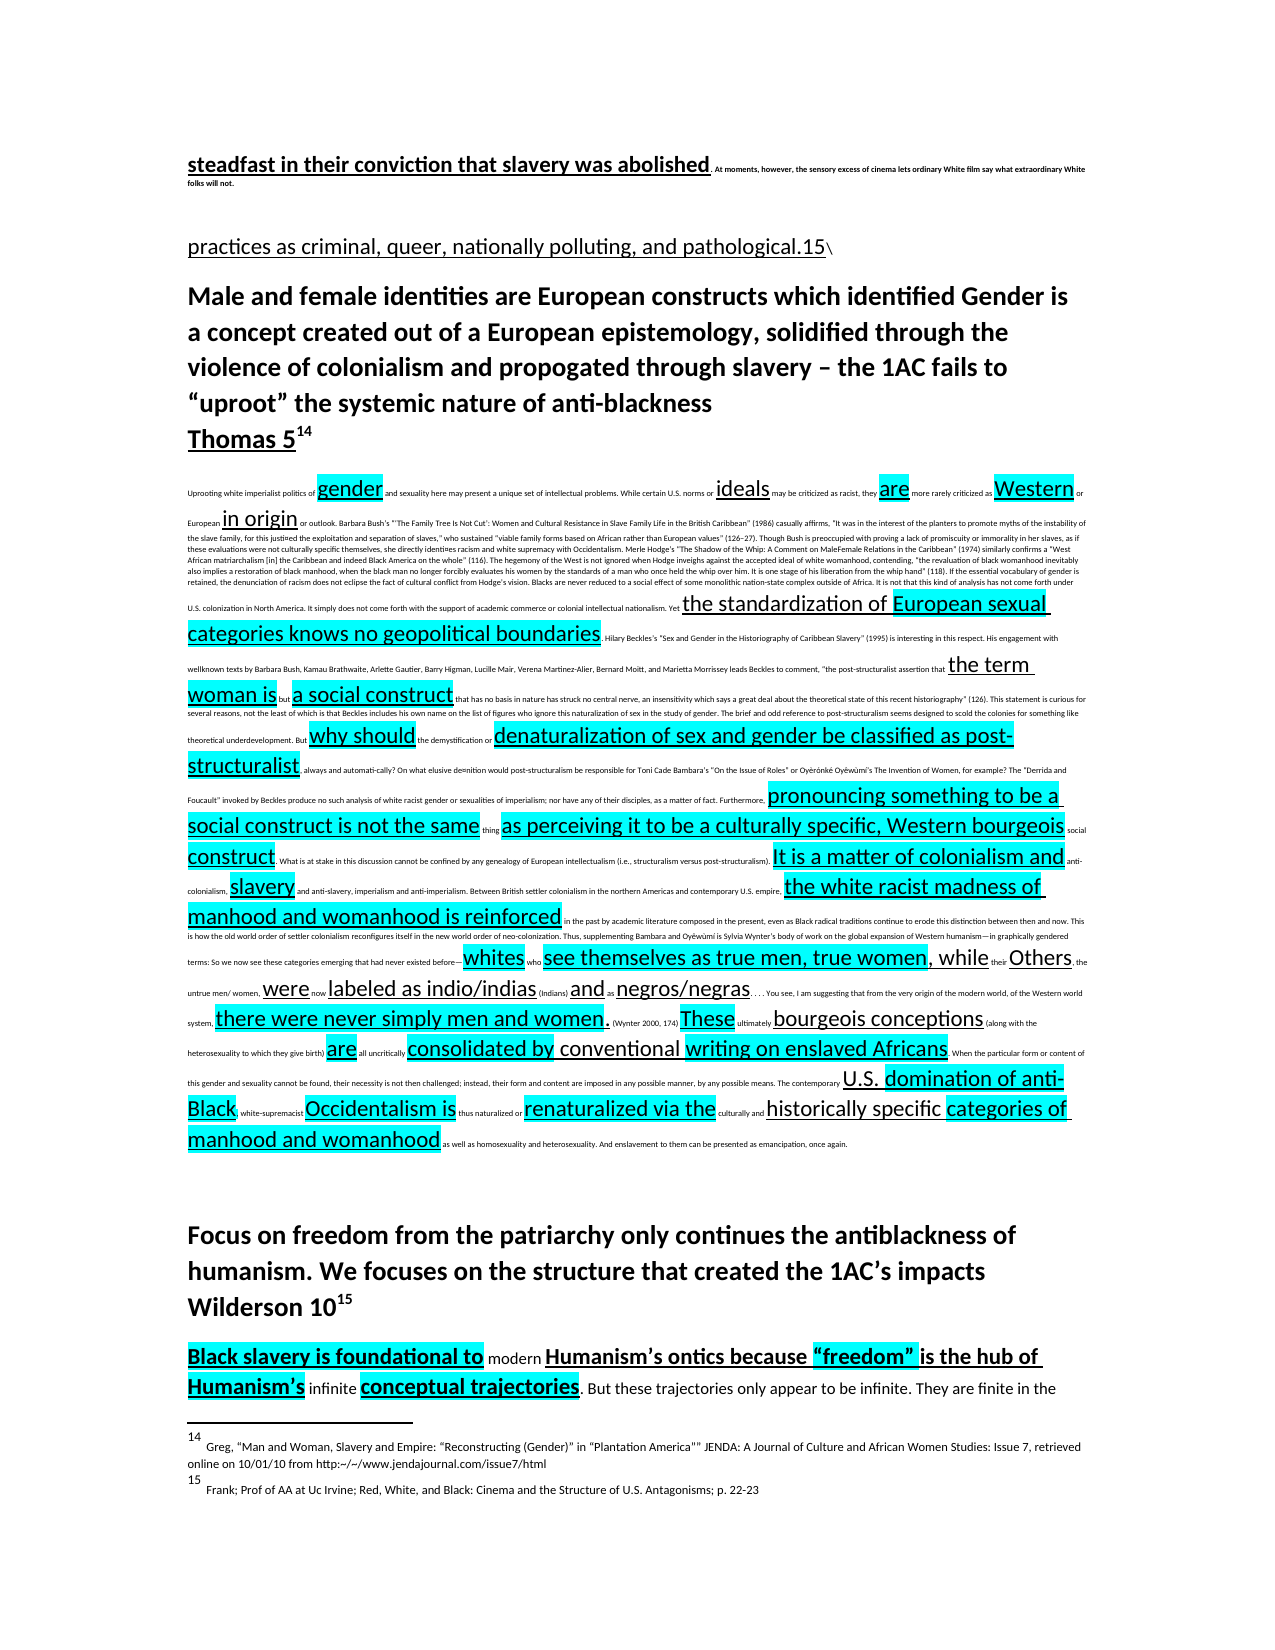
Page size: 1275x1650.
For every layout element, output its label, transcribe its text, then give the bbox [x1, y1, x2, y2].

text Thomas 5 [187, 422, 1087, 455]
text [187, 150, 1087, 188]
text Focus on freedom from the patriarchy only continues the antiblackness of humanism. We focuses on the structure that created the 1AC’s impacts Wilderson 10 [187, 1218, 1087, 1323]
subtitle Male and female identities are European constructs which identified Gender is a concept created out of a European epistemology, solidified through the violence of colonialism and propogated through slavery – the 1AC fails to “uproot” the systemic nature of anti-blackness [187, 279, 1087, 419]
text Uprooting white imperialist politics of gender and sexuality here may present a unique set of intellectual problems. While certain U.S. norms or ideals may be criticized as racist, they are more rarely criticized as Western or European in origin or outlook. Barbara Bush’s “‘The Family Tree Is Not Cut’: Women and Cultural Resistance in Slave Family Life in the British Caribbean” (1986) casually affirms, “It was in the interest of the planters to promote myths of the instability of the slave family, for this justi¤ed the exploitation and separation of slaves,” who sustained “viable family forms based on African rather than European values” (126–27). Though Bush is preoccupied with proving a lack of promiscuity or immorality in her slaves, as if these evaluations were not culturally specific themselves, she directly identi¤es racism and white supremacy with Occidentalism. Merle Hodge’s “The Shadow of the Whip: A Comment on MaleFemale Relations in the Caribbean” (1974) similarly confirms a “West African matriarchalism [in] the Caribbean and indeed Black America on the whole” (116). The hegemony of the West is not ignored when Hodge inveighs against the accepted ideal of white womanhood, contending, “the revaluation of black womanhood inevitably also implies a restoration of black manhood, when the black man no longer forcibly evaluates his women by the standards of a man who once held the whip over him. It is one stage of his liberation from the whip hand” (118). If the essential vocabulary of gender is retained, the denunciation of racism does not eclipse the fact of cultural conflict from Hodge’s vision. Blacks are never reduced to a social effect of some monolithic nation-state complex outside of Africa. It is not that this kind of analysis has not come forth under U.S. colonization in North America. It simply does not come forth with the support of academic commerce or colonial intellectual nationalism. Yet the standardization of European sexual categories knows no geopolitical boundaries. Hilary Beckles’s “Sex and Gender in the Historiography of Caribbean Slavery” (1995) is interesting in this respect. His engagement with wellknown texts by Barbara Bush, Kamau Brathwaite, Arlette Gautier, Barry Higman, Lucille Mair, Verena Martinez-Alier, Bernard Moitt, and Marietta Morrissey leads Beckles to comment, “the post-structuralist assertion that the term woman is but a social construct that has no basis in nature has struck no central nerve, an insensitivity which says a great deal about the theoretical state of this recent historiography” (126). This statement is curious for several reasons, not the least of which is that Beckles includes his own name on the list of figures who ignore this naturalization of sex in the study of gender. The brief and odd reference to post-structuralism seems designed to scold the colonies for something like theoretical underdevelopment. But why should the demystification or denaturalization of sex and gender be classified as post-structuralist, always and automati-cally? On what elusive de¤nition would post-structuralism be responsible for Toni Cade Bambara’s “On the Issue of Roles” or Oyèrónké Oyêwùmí’s The Invention of Women, for example? The “Derrida and Foucault” invoked by Beckles produce no such analysis of white racist gender or sexualities of imperialism; nor have any of their disciples, as a matter of fact. Furthermore, pronouncing something to be a social construct is not the same thing as perceiving it to be a culturally specific, Western bourgeois social construct. What is at stake in this discussion cannot be confined by any genealogy of European intellectualism (i.e., structuralism versus post-structuralism). It is a matter of colonialism and anti-colonialism, slavery and anti-slavery, imperialism and anti-imperialism. Between British settler colonialism in the northern Americas and contemporary U.S. empire, the white racist madness of manhood and womanhood is reinforced in the past by academic literature composed in the present, even as Black radical traditions continue to erode this distinction between then and now. This is how the old world order of settler colonialism reconfigures itself in the new world order of neo-colonization. Thus, supplementing Bambara and Oyêwùmí is Sylvia Wynter’s body of work on the global expansion of Western humanism—in graphically gendered terms: So we now see these categories emerging that had never existed before—whites who see themselves as true men, true women, while their Others, the untrue men/ women, were now labeled as indio/indias (Indians) and as negros/negras. . . . You see, I am suggesting that from the very origin of the modern world, of the Western world system, there were never simply men and women. (Wynter 2000, 174) These ultimately bourgeois conceptions (along with the heterosexuality to which they give birth) are all uncritically consolidated by conventional writing on enslaved Africans. When the particular form or content of this gender and sexuality cannot be found, their necessity is not then challenged; instead, their form and content are imposed in any possible manner, by any possible means. The contemporary U.S. domination of anti-Black, white-supremacist Occidentalism is thus naturalized or renaturalized via the culturally and historically specific categories of manhood and womanhood as well as homosexuality and heterosexuality. And enslavement to them can be presented as emancipation, once again. [187, 474, 1087, 1153]
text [187, 1342, 1087, 1400]
text practices as criminal, queer, nationally polluting, and pathological.15\ [187, 232, 1087, 261]
